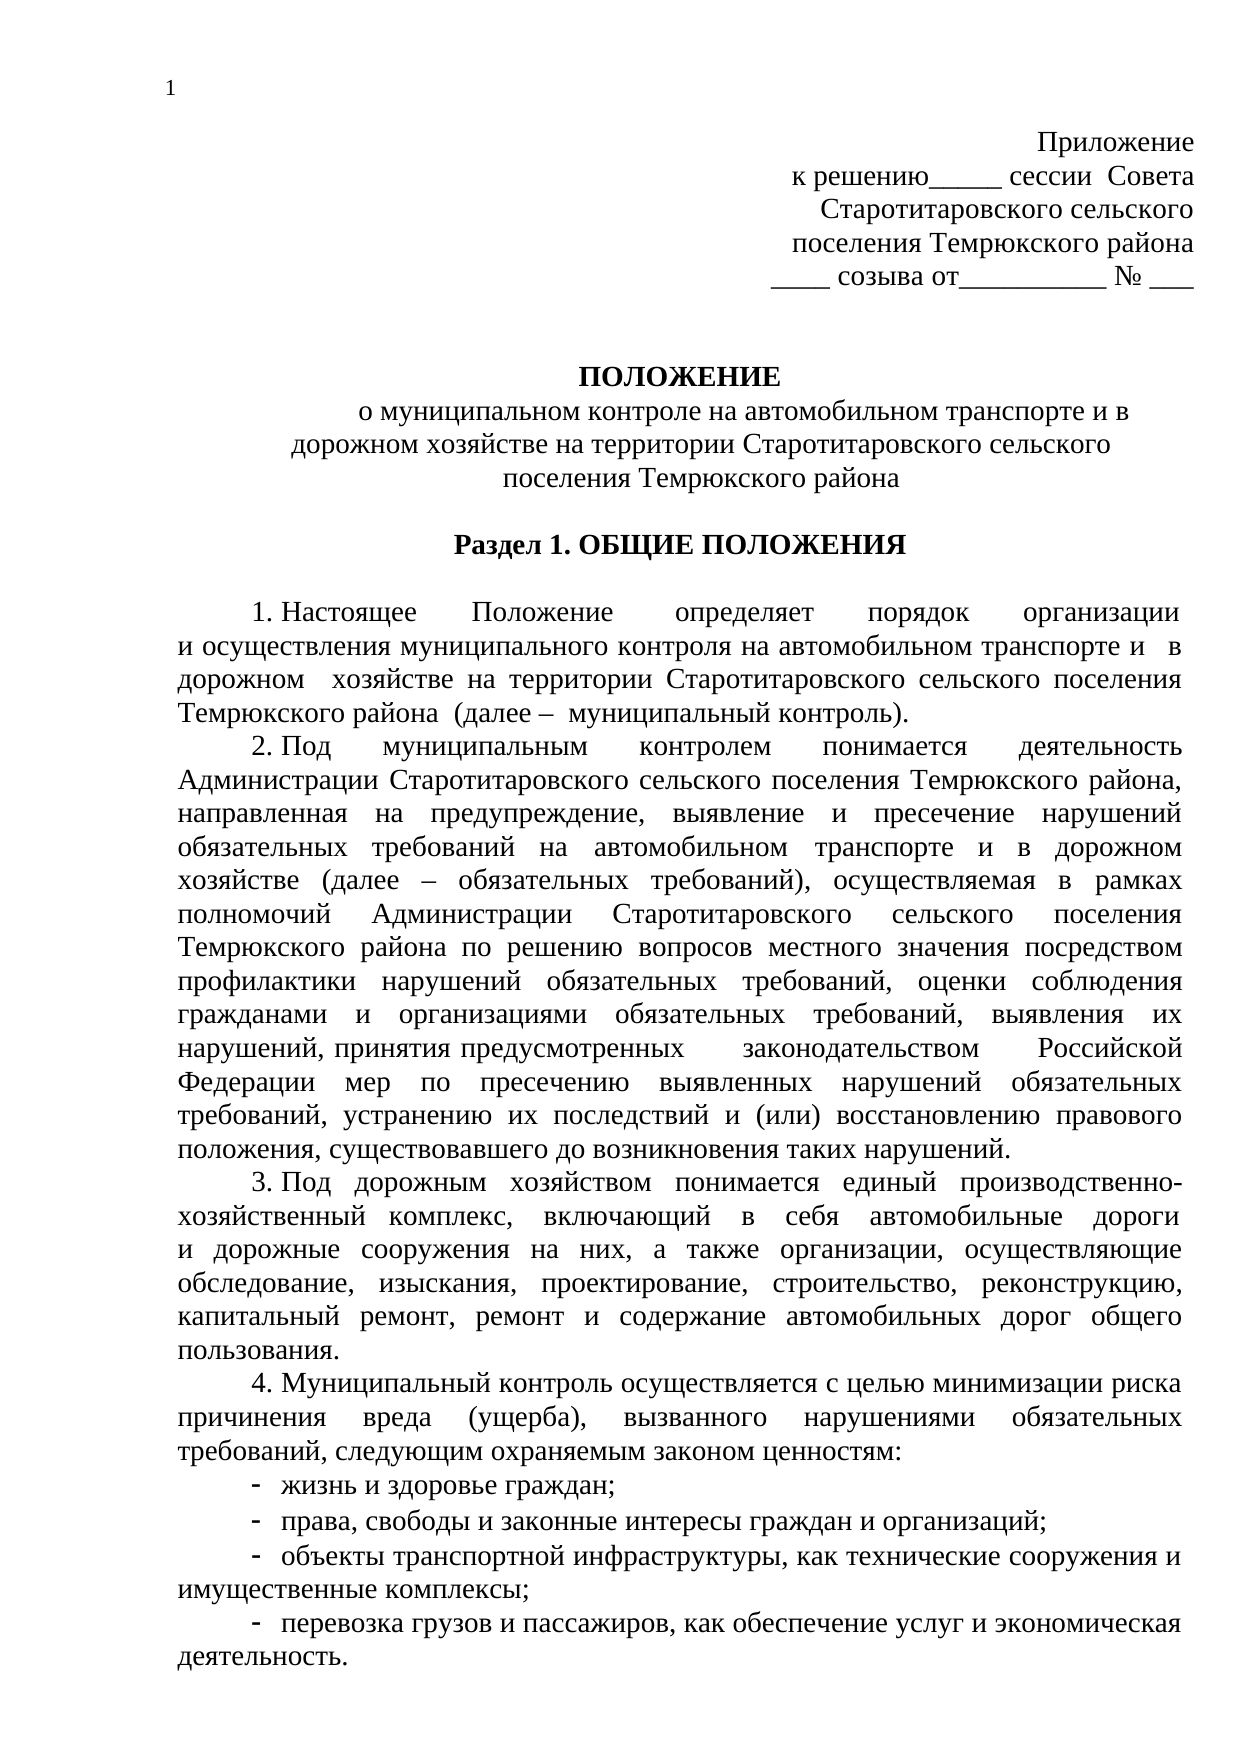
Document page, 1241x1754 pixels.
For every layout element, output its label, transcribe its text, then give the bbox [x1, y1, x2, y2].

list Настоящее Положение определяет порядок организации и осуществления муниципального контроля на автомобильном транспорте и в дорожном хозяйстве на территории Старотитаровского сельского поселения Темрюкского района (далее – муниципальный контроль). [177, 594, 1182, 728]
text Старотитаровского сельского [164, 191, 1194, 225]
text поселения Темрюкского района [164, 225, 1194, 258]
list права, свободы и законные интересы граждан и организаций; [251, 1502, 1194, 1537]
text к решению_____ сессии Совета [164, 158, 1194, 191]
text о муниципальном контроле на автомобильном транспорте и в дорожном хозяйстве на территории Старотитаровского сельского поселения Темрюкского района [227, 393, 1176, 494]
text ____ созыва от__________ № ___ [164, 258, 1194, 292]
list Муниципальный контроль осуществляется с целью минимизации риска причинения вреда (ущерба), вызванного нарушениями обязательных требований, следующим охраняемым законом ценностям: [177, 1366, 1182, 1466]
list объекты транспортной инфраструктуры, как технические сооружения и имущественные комплексы; [177, 1538, 1182, 1605]
list перевозка грузов и пассажиров, как обеспечение услуг и экономическая деятельность. [177, 1605, 1182, 1672]
list жизнь и здоровье граждан; [251, 1466, 1194, 1502]
list Под муниципальным контролем понимается деятельность Администрации Старотитаровского сельского поселения Темрюкского района, направленная на предупреждение, выявление и пресечение нарушений обязательных требований на автомобильном транспорте и в дорожном хозяйстве (далее – обязательных требований), осуществляемая в рамках полномочий Администрации Старотитаровского сельского поселения Темрюкского района по решению вопросов местного значения посредством профилактики нарушений обязательных требований, оценки соблюдения гражданами и организациями обязательных требований, выявления их нарушений, принятия предусмотренных законодательством Российской Федерации мер по пресечению выявленных нарушений обязательных требований, устранению их последствий и (или) восстановлению правового положения, существовавшего до возникновения таких нарушений. [177, 728, 1182, 1164]
text Приложение [164, 124, 1194, 158]
subtitle Раздел 1. ОБЩИЕ ПОЛОЖЕНИЯ [178, 527, 1181, 561]
subtitle ПОЛОЖЕНИЕ [178, 360, 1181, 393]
list Под дорожным хозяйством понимается единый производственно- хозяйственный комплекс, включающий в себя автомобильные дороги и дорожные сооружения на них, а также организации, осуществляющие обследование, изыскания, проектирование, строительство, реконструкцию, капитальный ремонт, ремонт и содержание автомобильных дорог общего пользования. [177, 1164, 1183, 1366]
